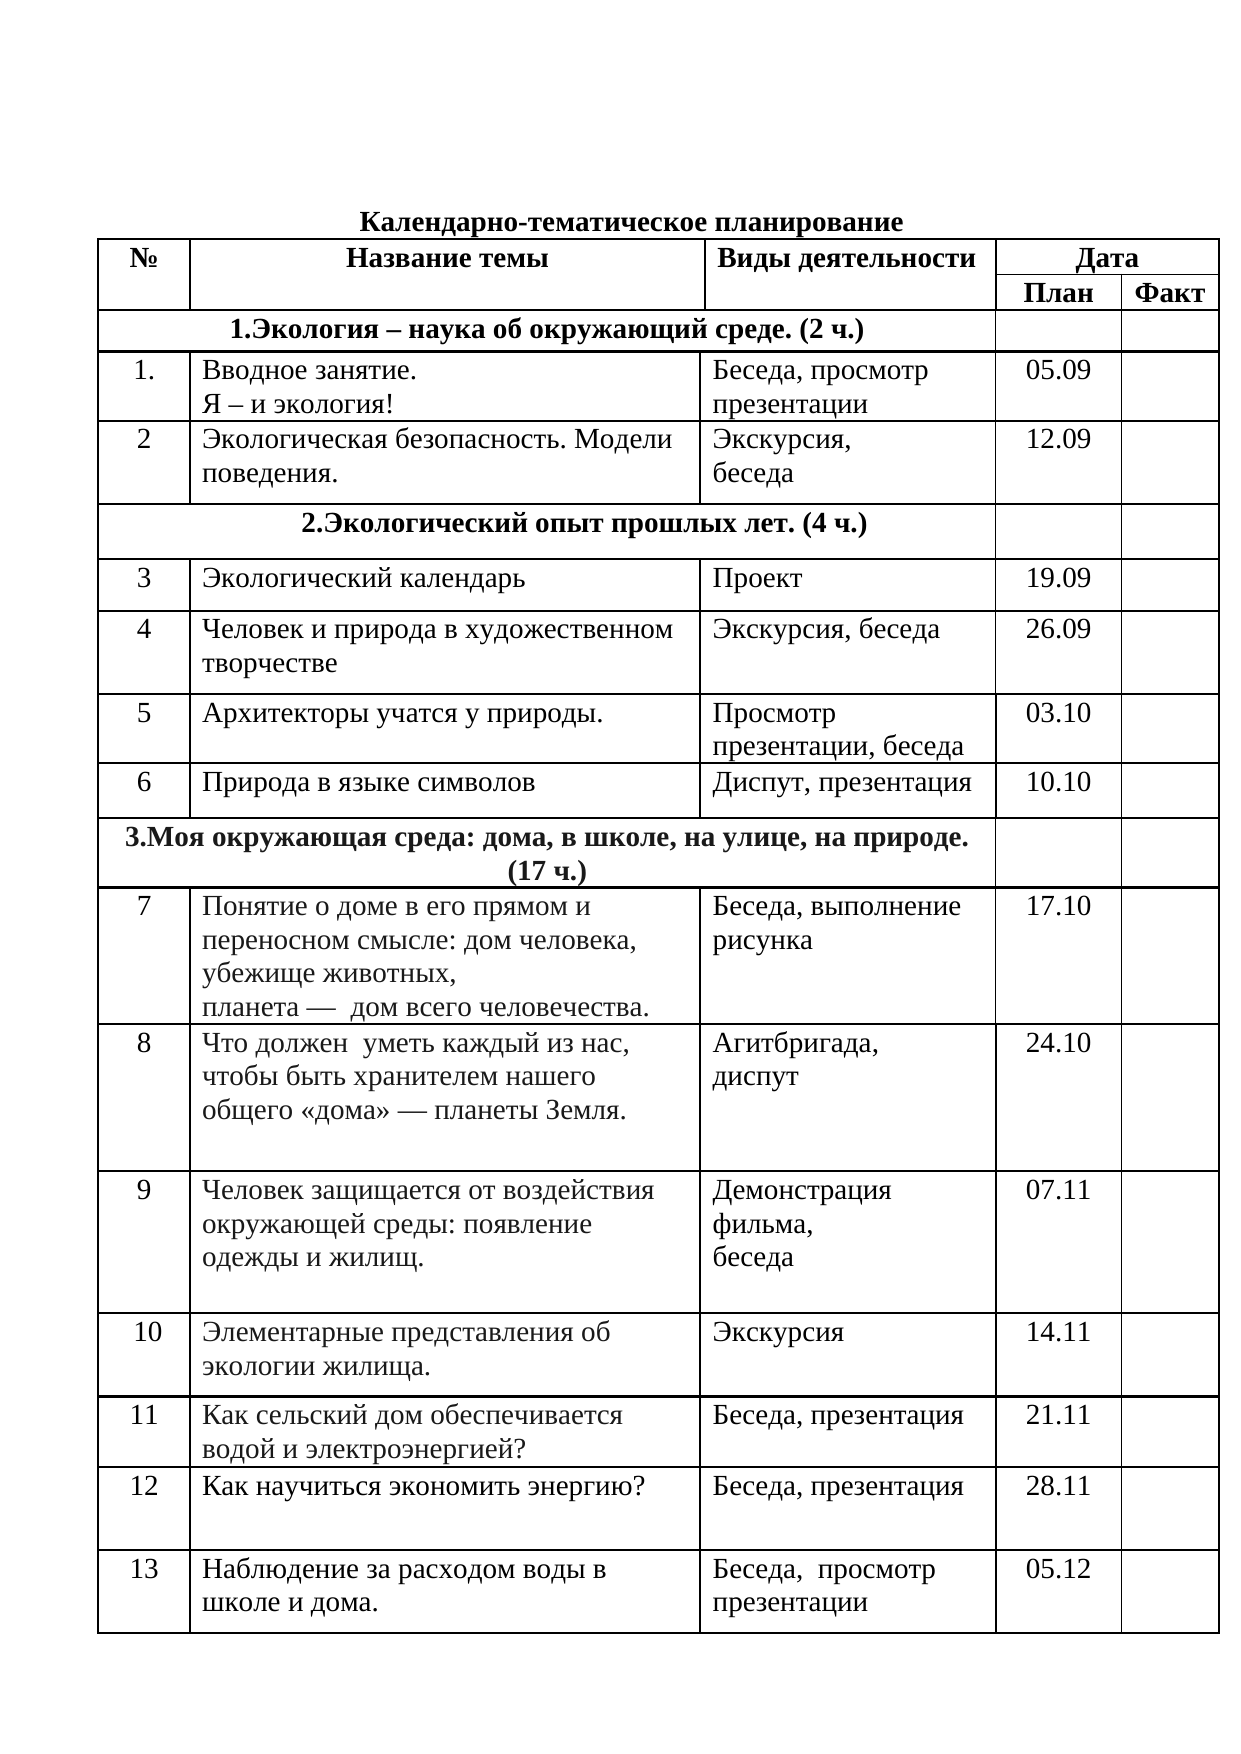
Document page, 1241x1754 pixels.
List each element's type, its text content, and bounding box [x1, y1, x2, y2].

table_cell 21.11 [997, 1398, 1121, 1466]
table_cell [1122, 1314, 1218, 1395]
table_cell [1122, 1398, 1218, 1466]
table_cell 24.10 [997, 1025, 1121, 1170]
table_cell 10.10 [997, 764, 1121, 817]
table_cell Диспут, презентация [701, 764, 995, 817]
table_cell 3.Моя окружающая среда: дома, в школе, на улице, на природе. (17 ч.) [99, 819, 995, 886]
table_cell Человек защищается от воздействия окружающей среды: появление одежды и жилищ. [191, 1172, 699, 1312]
table_cell Беседа, просмотр презентации [701, 1551, 995, 1632]
table_cell Элементарные представления об экологии жилища. [191, 1314, 699, 1395]
table_cell 2 [99, 422, 189, 503]
table_cell 6 [99, 764, 189, 817]
table_cell [996, 819, 1121, 886]
table_cell 14.11 [997, 1314, 1121, 1395]
table_cell Экскурсия, беседа [701, 422, 995, 503]
table_cell Беседа, презентация [701, 1398, 995, 1466]
table_cell [1122, 1551, 1218, 1632]
table_cell [1122, 1025, 1218, 1170]
table_cell Архитекторы учатся у природы. [191, 695, 699, 762]
table_cell 9 [99, 1172, 189, 1312]
table_cell Факт [1122, 275, 1218, 309]
table_cell 1.Экология – наука об окружающий среде. (2 ч.) [99, 311, 995, 350]
table_cell 26.09 [996, 612, 1121, 693]
table_cell 12.09 [996, 422, 1121, 503]
table_cell [1122, 353, 1218, 419]
table_cell [1122, 422, 1218, 503]
table_cell Беседа, выполнение рисунка [701, 889, 995, 1023]
table_cell 5 [99, 695, 189, 762]
table_cell Беседа, просмотр презентации [701, 353, 995, 419]
table_cell Беседа, презентация [701, 1468, 995, 1549]
table_cell 8 [99, 1025, 189, 1170]
table_cell [1122, 1468, 1218, 1549]
text Календарно-тематическое планирование [111, 204, 1152, 238]
table_cell [1122, 695, 1218, 762]
table_cell Экскурсия [701, 1314, 995, 1395]
table_cell [1122, 1172, 1218, 1312]
table_cell Экологическая безопасность. Модели поведения. [191, 422, 699, 503]
table_cell Просмотр презентации, беседа [701, 695, 995, 762]
table_cell 3 [99, 560, 189, 609]
table_cell Проект [701, 560, 995, 609]
table_cell [996, 311, 1121, 350]
table_cell Экологический календарь [191, 560, 699, 609]
table_cell 7 [99, 889, 189, 1023]
table_cell Как научиться экономить энергию? [191, 1468, 699, 1549]
table_cell [1122, 560, 1218, 609]
table_cell [1122, 764, 1218, 817]
table_cell 2.Экологический опыт прошлых лет. (4 ч.) [99, 505, 995, 558]
table_cell Как сельский дом обеспечивается водой и электроэнергией? [191, 1398, 699, 1466]
table_cell Наблюдение за расходом воды в школе и дома. [191, 1551, 699, 1632]
table_cell 13 [99, 1551, 189, 1632]
table_cell 05.09 [996, 353, 1121, 419]
table_cell 17.10 [996, 889, 1121, 1023]
table_cell 07.11 [997, 1172, 1121, 1312]
table_cell 4 [99, 612, 189, 693]
table_cell 1. [99, 353, 189, 419]
table_cell [1122, 819, 1218, 886]
table_header Виды деятельности [706, 240, 995, 309]
table_cell 03.10 [997, 695, 1121, 762]
table_cell План [997, 275, 1121, 309]
table_cell 05.12 [997, 1551, 1121, 1632]
table_cell 28.11 [997, 1468, 1121, 1549]
table_header № [99, 240, 189, 309]
table_header Название темы [191, 240, 704, 309]
table_cell [996, 505, 1121, 558]
table_cell Агитбригада, диспут [701, 1025, 995, 1170]
table_cell 10 [99, 1314, 189, 1395]
table_cell 11 [99, 1398, 189, 1466]
table_cell Что должен уметь каждый из нас, чтобы быть хранителем нашего общего «дома» — планеты Земля. [191, 1025, 699, 1170]
table_cell [1122, 311, 1218, 350]
table_cell 19.09 [996, 560, 1121, 609]
table_cell Демонстрация фильма, беседа [701, 1172, 995, 1312]
table_cell Природа в языке символов [191, 764, 699, 817]
table_cell 12 [99, 1468, 189, 1549]
table_cell [1122, 505, 1218, 558]
table_cell Вводное занятие. Я – и экология! [191, 353, 699, 419]
table_cell Человек и природа в художественном творчестве [191, 612, 699, 693]
table_cell Понятие о доме в его прямом и переносном смысле: дом человека, убежище животных, планета — дом всего человечества. [191, 889, 699, 1023]
table_cell [1122, 612, 1218, 693]
table_cell Экскурсия, беседа [701, 612, 995, 693]
table_header Дата [997, 240, 1218, 273]
table_cell [1122, 889, 1218, 1023]
